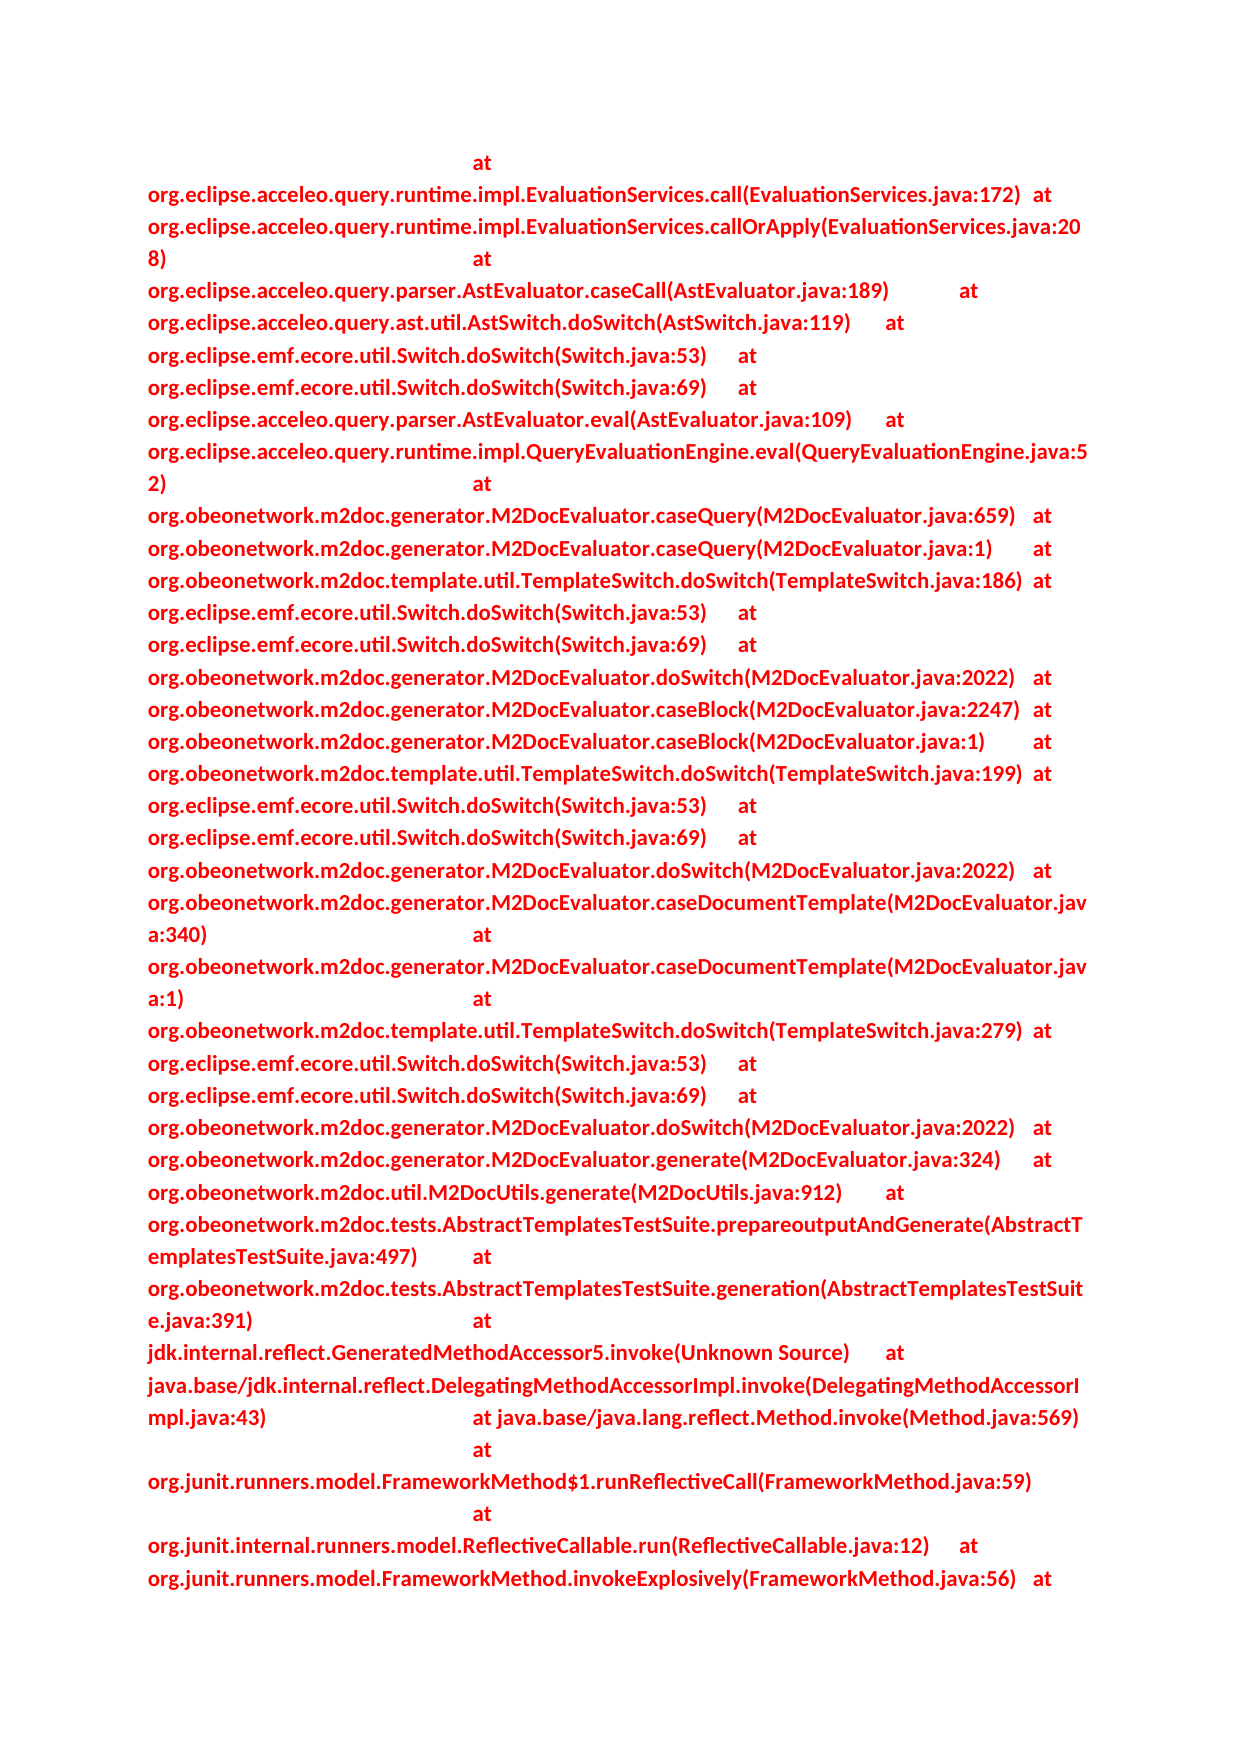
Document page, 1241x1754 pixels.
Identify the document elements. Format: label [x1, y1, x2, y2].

text [148, 148, 1093, 1592]
